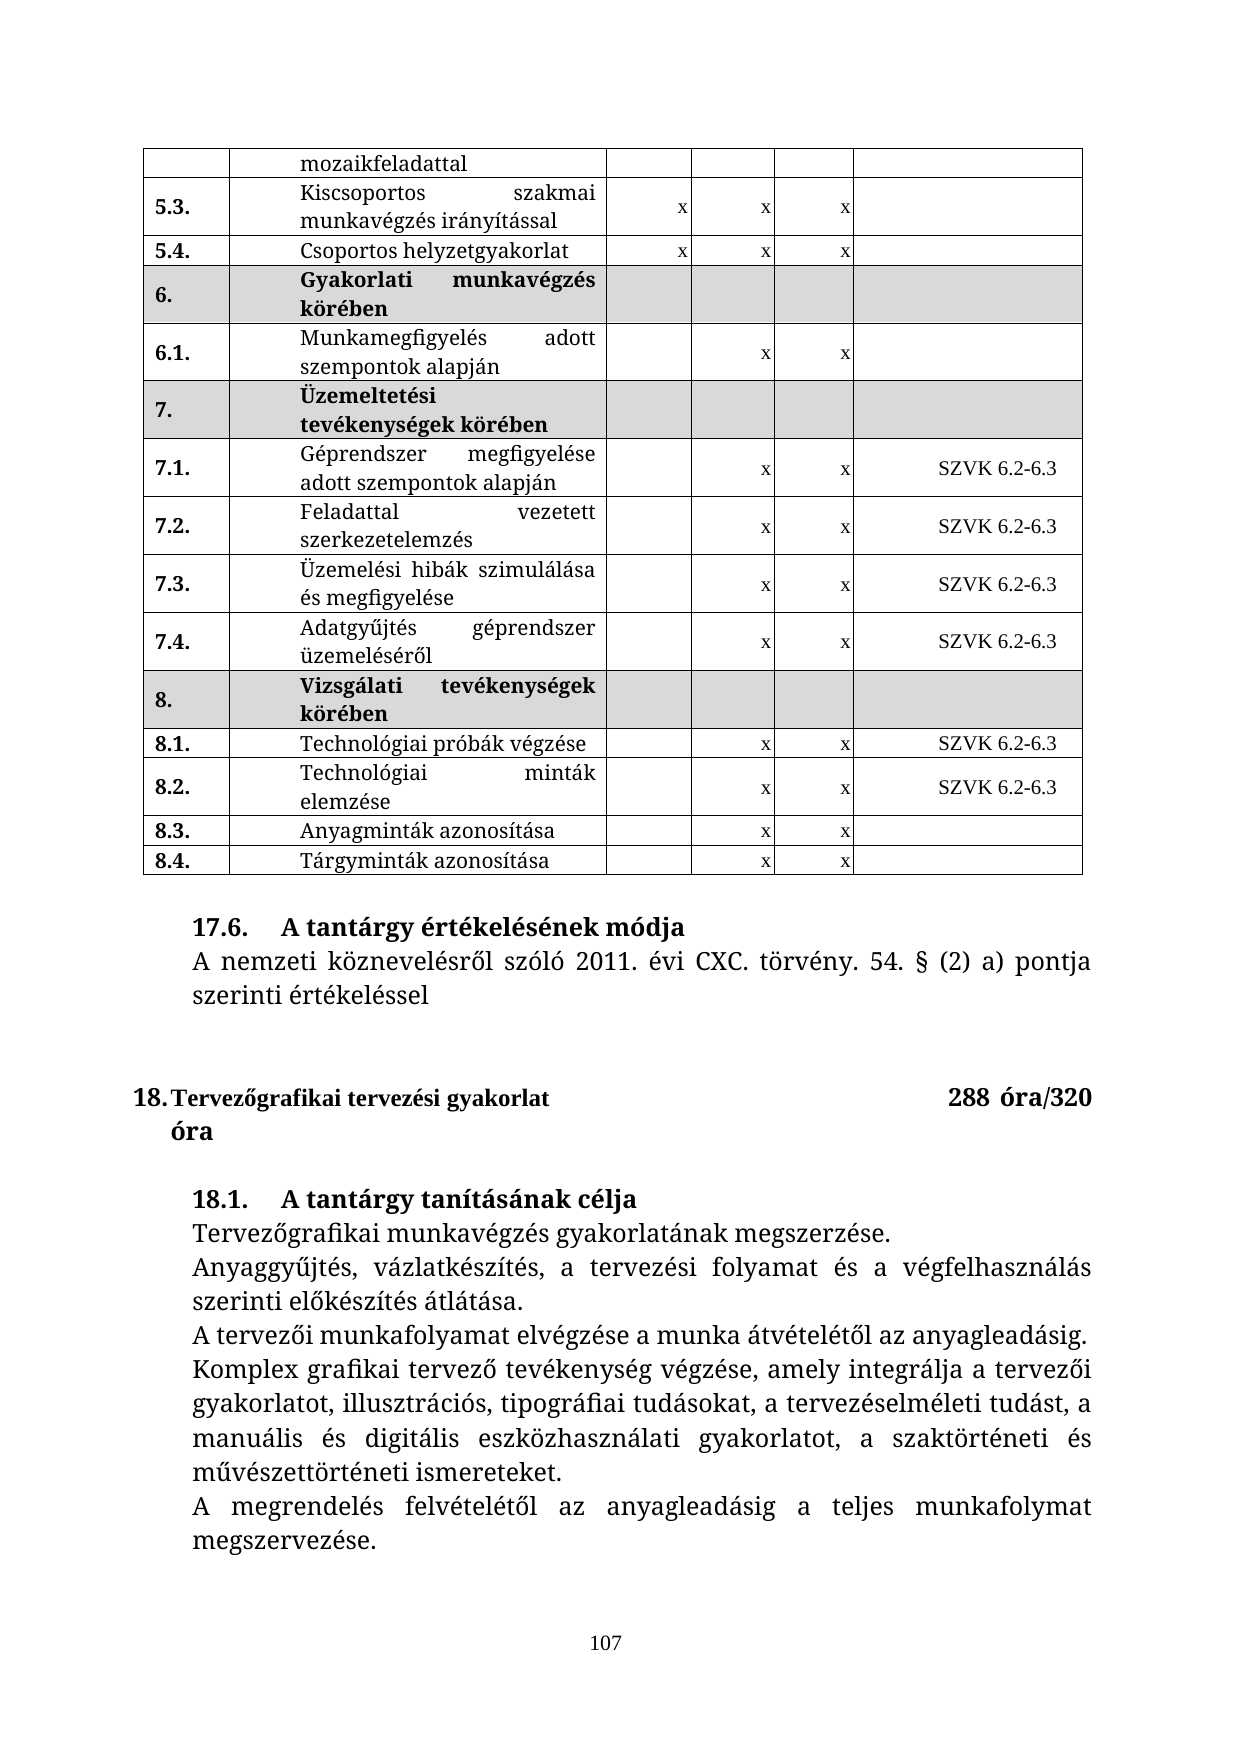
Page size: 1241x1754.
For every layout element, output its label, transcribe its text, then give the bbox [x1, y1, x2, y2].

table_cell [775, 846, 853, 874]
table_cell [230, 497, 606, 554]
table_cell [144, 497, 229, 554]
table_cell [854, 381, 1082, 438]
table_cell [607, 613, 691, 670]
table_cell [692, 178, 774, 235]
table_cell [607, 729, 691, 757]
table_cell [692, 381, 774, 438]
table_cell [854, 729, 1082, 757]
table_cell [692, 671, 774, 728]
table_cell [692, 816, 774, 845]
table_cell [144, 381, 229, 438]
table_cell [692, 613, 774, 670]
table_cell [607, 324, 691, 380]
text A nemzeti köznevelésről szóló 2011. évi CXC. törvény. 54. § (2) a) pontja szerinti értékeléssel [192, 943, 1093, 1011]
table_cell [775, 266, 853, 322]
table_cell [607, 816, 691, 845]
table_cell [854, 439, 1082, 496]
text Komplex grafikai tervező tevékenység végzése, amely integrálja a tervezői gyakorlatot, illusztrációs, tipográfiai tudásokat, a tervezéselméleti tudást, a manuális és digitális eszközhasználati gyakorlatot, a szaktörténeti és művészettörténeti ismereteket. [192, 1352, 1093, 1488]
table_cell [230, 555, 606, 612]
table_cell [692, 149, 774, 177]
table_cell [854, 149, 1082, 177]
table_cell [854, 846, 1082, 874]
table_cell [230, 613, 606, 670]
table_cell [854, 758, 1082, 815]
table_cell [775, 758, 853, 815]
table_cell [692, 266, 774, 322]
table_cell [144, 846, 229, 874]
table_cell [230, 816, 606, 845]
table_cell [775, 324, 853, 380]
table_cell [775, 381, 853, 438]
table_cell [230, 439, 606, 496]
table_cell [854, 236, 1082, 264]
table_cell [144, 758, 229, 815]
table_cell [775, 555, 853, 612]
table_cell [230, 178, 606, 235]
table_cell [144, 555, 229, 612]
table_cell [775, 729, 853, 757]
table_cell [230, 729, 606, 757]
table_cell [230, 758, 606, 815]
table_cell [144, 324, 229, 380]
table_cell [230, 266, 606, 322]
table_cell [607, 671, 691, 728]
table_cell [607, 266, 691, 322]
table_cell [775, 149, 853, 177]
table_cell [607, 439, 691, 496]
text Anyaggyűjtés, vázlatkészítés, a tervezési folyamat és a végfelhasználás szerinti előkészítés átlátása. [192, 1250, 1093, 1318]
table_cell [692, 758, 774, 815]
text A tervezői munkafolyamat elvégzése a munka átvételétől az anyagleadásig. [192, 1318, 1093, 1352]
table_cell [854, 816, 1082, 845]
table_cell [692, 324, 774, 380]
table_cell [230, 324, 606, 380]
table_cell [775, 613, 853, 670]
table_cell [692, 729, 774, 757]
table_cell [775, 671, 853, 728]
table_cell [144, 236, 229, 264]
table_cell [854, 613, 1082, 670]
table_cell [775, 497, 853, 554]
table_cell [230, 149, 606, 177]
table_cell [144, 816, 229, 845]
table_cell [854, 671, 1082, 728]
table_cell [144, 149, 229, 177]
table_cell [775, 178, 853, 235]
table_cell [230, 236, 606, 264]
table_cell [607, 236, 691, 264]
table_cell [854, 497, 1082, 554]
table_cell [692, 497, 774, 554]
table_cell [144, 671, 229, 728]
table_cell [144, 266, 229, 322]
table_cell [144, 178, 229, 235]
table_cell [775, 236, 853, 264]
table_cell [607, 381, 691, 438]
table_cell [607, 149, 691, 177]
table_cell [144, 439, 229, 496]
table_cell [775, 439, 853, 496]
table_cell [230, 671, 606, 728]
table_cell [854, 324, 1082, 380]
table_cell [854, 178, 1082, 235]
list A tantárgy értékelésének módja [192, 909, 1093, 943]
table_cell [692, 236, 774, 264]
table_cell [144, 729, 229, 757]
list A tantárgy tanításának célja [192, 1182, 1093, 1216]
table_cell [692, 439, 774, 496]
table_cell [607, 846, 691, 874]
list Tervezőgrafikai tervezési gyakorlat 288 óra/320 óra [133, 1079, 1093, 1148]
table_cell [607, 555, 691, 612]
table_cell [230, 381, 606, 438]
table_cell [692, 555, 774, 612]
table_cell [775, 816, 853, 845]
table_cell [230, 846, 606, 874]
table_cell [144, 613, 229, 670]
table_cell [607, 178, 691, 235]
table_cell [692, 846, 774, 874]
text A megrendelés felvételétől az anyagleadásig a teljes munkafolymat megszervezése. [192, 1488, 1093, 1556]
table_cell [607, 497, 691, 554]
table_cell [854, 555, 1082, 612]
text Tervezőgrafikai munkavégzés gyakorlatának megszerzése. [192, 1216, 1093, 1250]
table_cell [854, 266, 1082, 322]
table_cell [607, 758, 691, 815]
